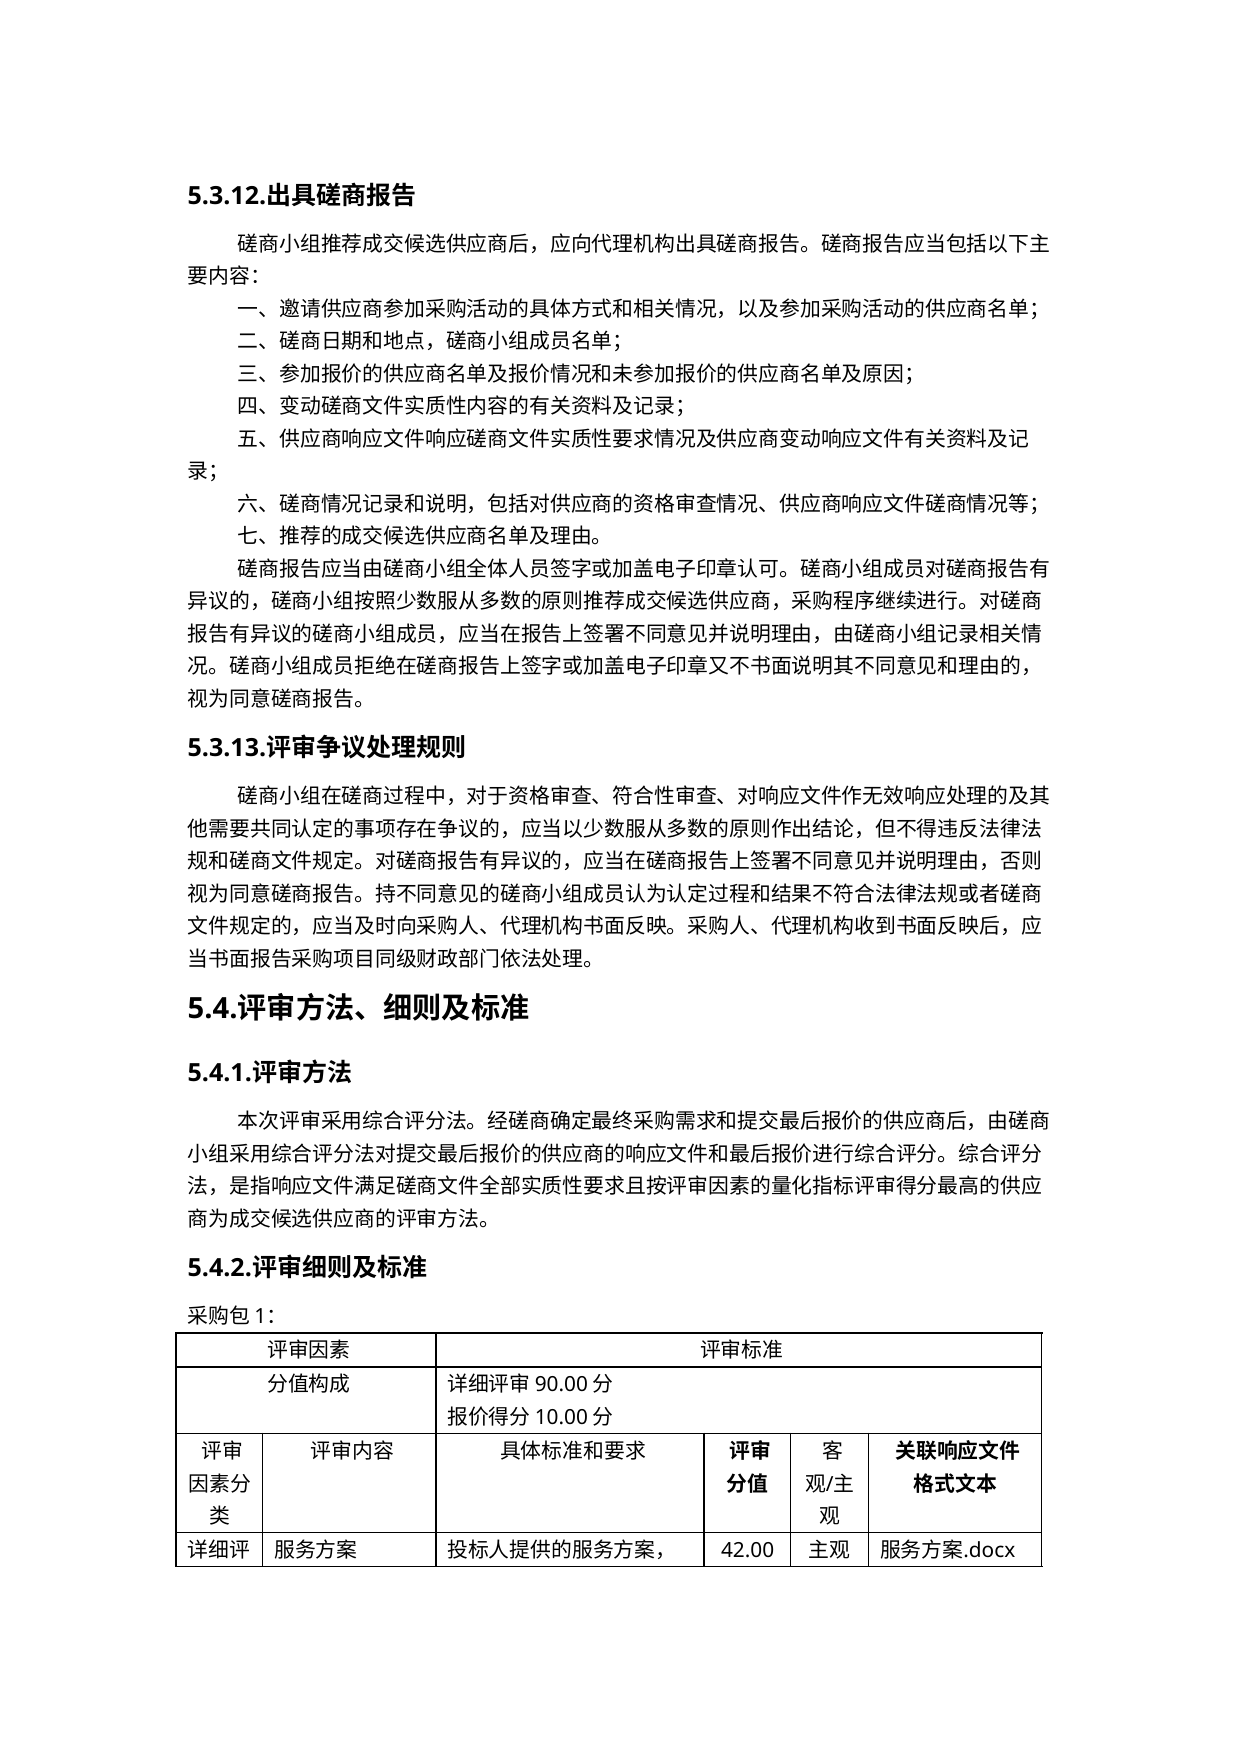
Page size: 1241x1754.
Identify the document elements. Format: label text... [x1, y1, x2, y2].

table_cell 42.0000 [705, 1533, 790, 1566]
text 磋商报告应当由磋商小组全体人员签字或加盖电子印章认可。磋商小组成员对磋商报告有异议的，磋商小组按照少数服从多数的原则推荐成交候选供应商，采购程序继续进行。对磋商报告有异议的磋商小组成员，应当在报告上签署不同意见并说明理由，由磋商小组记录相关情况。磋商小组成员拒绝在磋商报告上签字或加盖电子印章又不书面说明其不同意见和理由的，视为同意磋商报告。 [187, 552, 1053, 714]
table_cell 评审因素分类 [177, 1434, 262, 1532]
table_cell 评审分值 [705, 1434, 790, 1532]
table_cell 分值构成 [177, 1368, 435, 1433]
table_header 评审因素 [177, 1334, 435, 1366]
text 5.3.12.出具磋商报告 [187, 162, 1053, 227]
table_cell 详细评审 [177, 1533, 262, 1566]
text 5.4.2.评审细则及标准 [187, 1234, 1053, 1299]
text 磋商小组在磋商过程中，对于资格审查、符合性审查、对响应文件作无效响应处理的及其他需要共同认定的事项存在争议的，应当以少数服从多数的原则作出结论，但不得违反法律法规和磋商文件规定。对磋商报告有异议的，应当在磋商报告上签署不同意见并说明理由，否则视为同意磋商报告。持不同意见的磋商小组成员认为认定过程和结果不符合法律法规或者磋商文件规定的，应当及时向采购人、代理机构书面反映。采购人、代理机构收到书面反映后，应当书面报告采购项目同级财政部门依法处理。 [187, 779, 1053, 974]
table_cell 客观/主观 [791, 1434, 868, 1532]
text 5.3.13.评审争议处理规则 [187, 714, 1053, 779]
text 一、邀请供应商参加采购活动的具体方式和相关情况，以及参加采购活动的供应商名单； [187, 292, 1053, 324]
text 采购包1： [187, 1299, 1053, 1332]
text 本次评审采用综合评分法。经磋商确定最终采购需求和提交最后报价的供应商后，由磋商小组采用综合评分法对提交最后报价的供应商的响应文件和最后报价进行综合评分。综合评分法，是指响应文件满足磋商文件全部实质性要求且按评审因素的量化指标评审得分最高的供应商为成交候选供应商的评审方法。 [187, 1104, 1053, 1234]
table_cell 关联响应文件格式文本 [869, 1434, 1041, 1532]
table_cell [437, 1533, 703, 1566]
text 四、变动磋商文件实质性内容的有关资料及记录； [187, 389, 1053, 422]
table_cell 主观 [791, 1533, 868, 1566]
table_cell 服务方案 [263, 1533, 435, 1566]
table_cell 评审内容 [263, 1434, 435, 1532]
table_cell 具体标准和要求 [437, 1434, 703, 1532]
text 磋商小组推荐成交候选供应商后，应向代理机构出具磋商报告。磋商报告应当包括以下主要内容： [187, 227, 1053, 292]
table_cell 服务方案.docx [869, 1533, 1041, 1566]
text 5.4.1.评审方法 [187, 1039, 1053, 1104]
text 二、磋商日期和地点，磋商小组成员名单； [187, 324, 1053, 357]
text 七、推荐的成交候选供应商名单及理由。 [187, 519, 1053, 552]
text 六、磋商情况记录和说明，包括对供应商的资格审查情况、供应商响应文件磋商情况等； [187, 487, 1053, 519]
text 三、参加报价的供应商名单及报价情况和未参加报价的供应商名单及原因； [187, 357, 1053, 389]
text 五、供应商响应文件响应磋商文件实质性要求情况及供应商变动响应文件有关资料及记录； [187, 422, 1053, 487]
text 5.4.评审方法、细则及标准 [187, 974, 1053, 1039]
table_cell 详细评审90.00分 报价得分10.00分 [437, 1368, 1041, 1433]
table_header 评审标准 [437, 1334, 1041, 1366]
